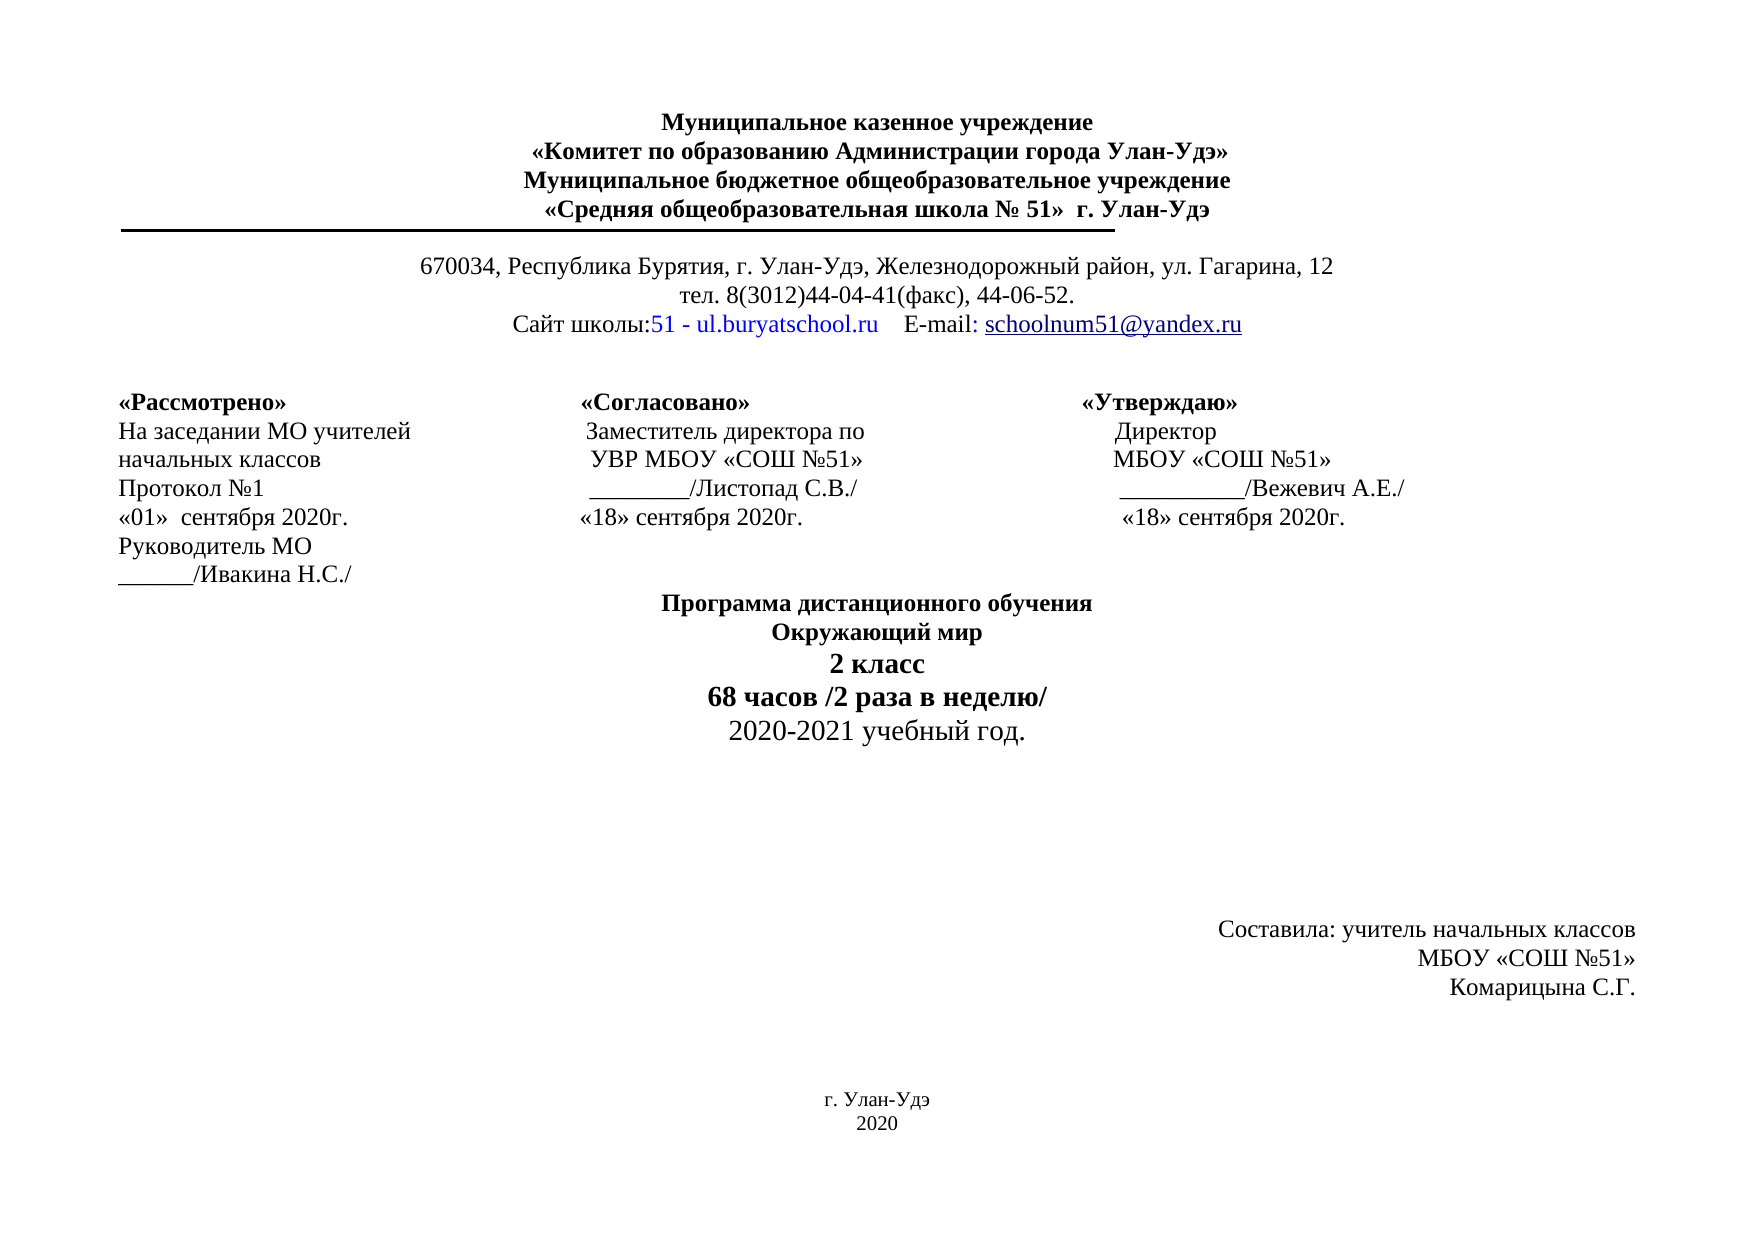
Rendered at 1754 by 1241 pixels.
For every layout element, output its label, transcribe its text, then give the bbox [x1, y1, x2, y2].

text МБОУ «СОШ №51» [118, 943, 1636, 972]
text ______/Ивакина Н.С./ [118, 559, 1636, 588]
text «Рассмотрено» «Согласовано» «Утверждаю» [118, 387, 1636, 416]
text Сайт школы:51 - ul.buryatschool.ru E-mail: schoolnum51@yandex.ru [118, 309, 1636, 337]
text На заседании МО учителей Заместитель директора по Директор [118, 416, 1636, 444]
text Окружающий мир [118, 617, 1636, 646]
text «Средняя общеобразовательная школа № 51» г. Улан-Удэ [118, 194, 1636, 222]
text начальных классов УВР МБОУ «СОШ №51» МБОУ «СОШ №51» [118, 444, 1636, 473]
text Руководитель МО [118, 531, 1636, 559]
text 2020 [118, 1111, 1636, 1135]
text 670034, Республика Бурятия, г. Улан-Удэ, Железнодорожный район, ул. Гагарина, 12 [118, 251, 1636, 280]
text тел. 8(3012)44-04-41(факс), 44-06-52. [118, 280, 1636, 309]
text 2020-2021 учебный год. [118, 713, 1636, 746]
text 2 класс [118, 646, 1636, 679]
text Составила: учитель начальных классов [118, 914, 1636, 943]
text Муниципальное казенное учреждение [118, 107, 1636, 136]
text Протокол №1 ________/Листопад С.В./ __________/Вежевич А.Е./ [118, 473, 1636, 502]
text 68 часов /2 раза в неделю/ [118, 679, 1636, 713]
text Программа дистанционного обучения [118, 588, 1636, 617]
text г. Улан-Удэ [118, 1087, 1636, 1111]
text Муниципальное бюджетное общеобразовательное учреждение [118, 165, 1636, 194]
text «01» сентября 2020г. «18» сентября 2020г. «18» сентября 2020г. [118, 502, 1636, 531]
text Комарицына С.Г. [118, 972, 1636, 1000]
text «Комитет по образованию Администрации города Улан-Удэ» [118, 136, 1636, 165]
